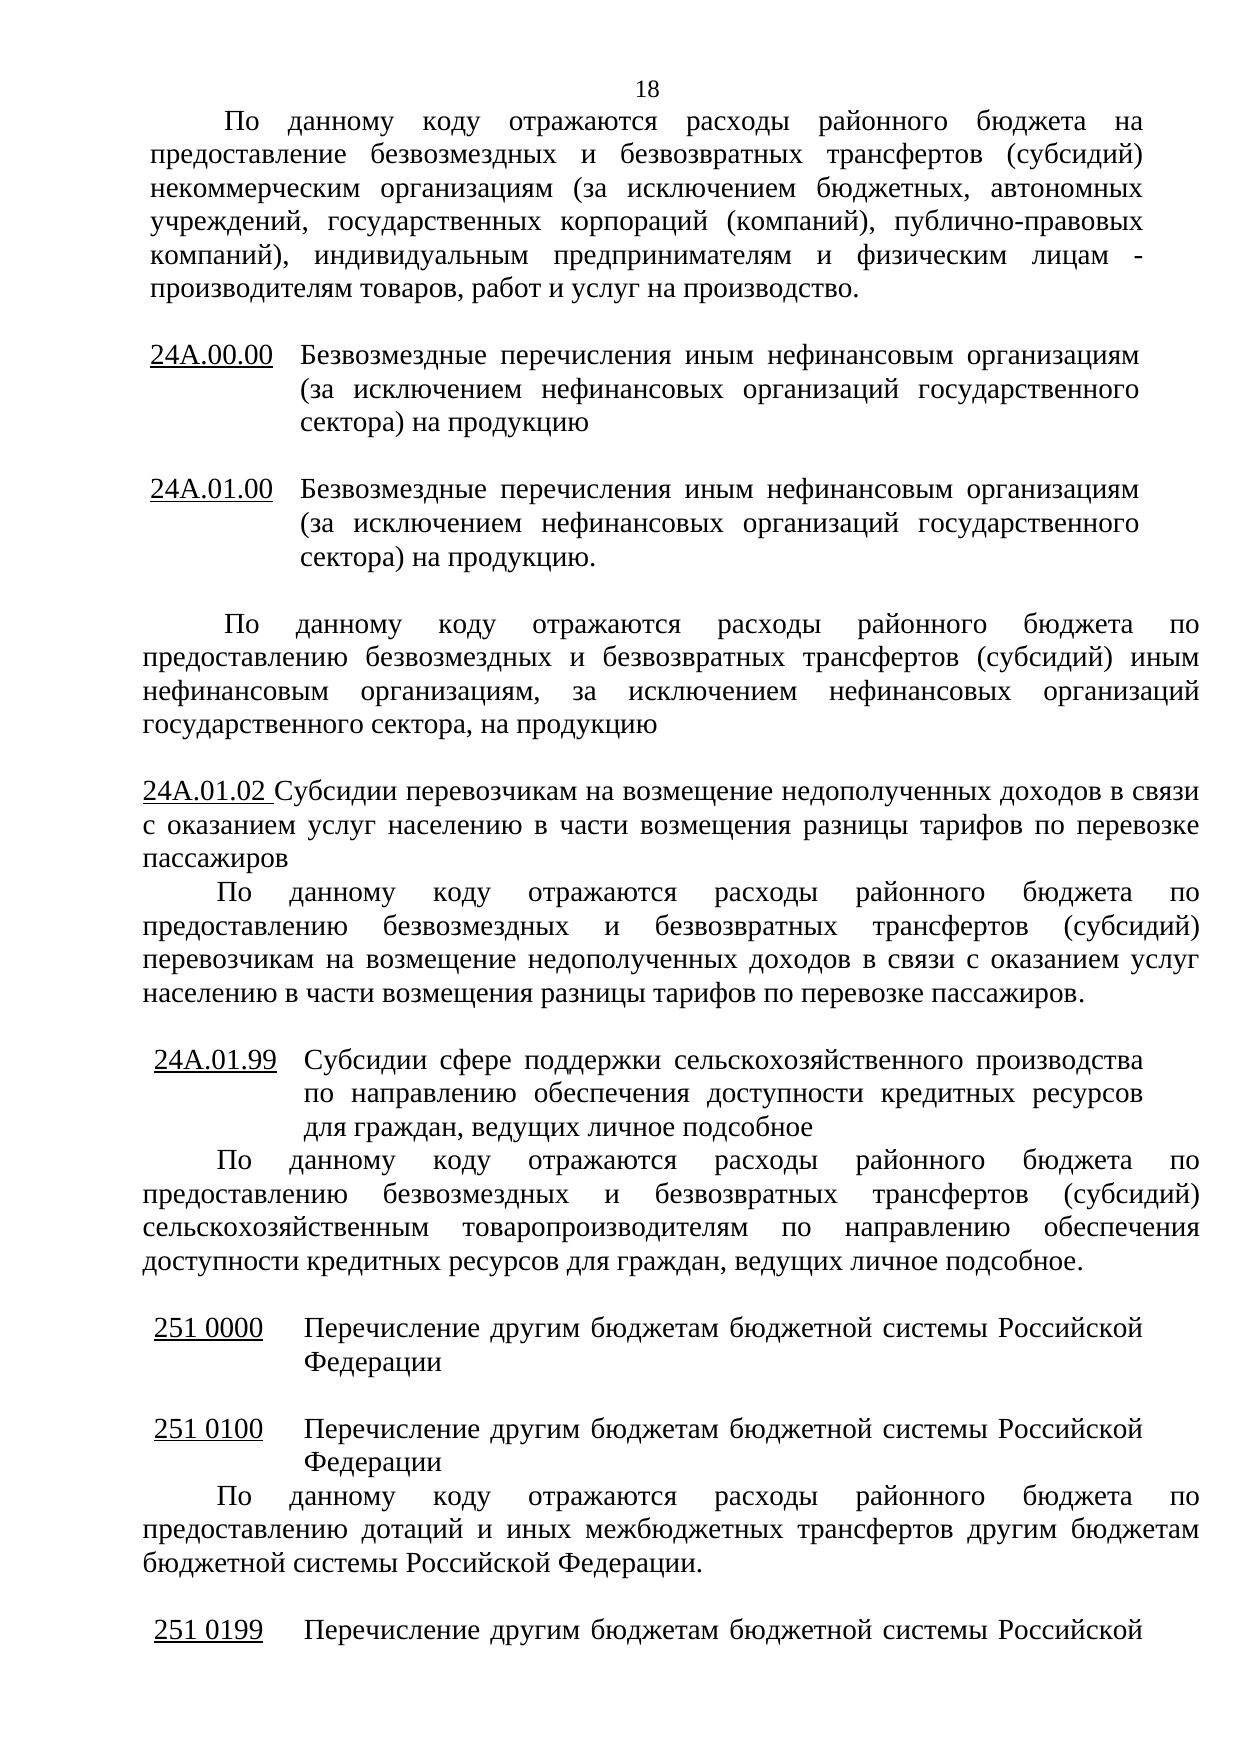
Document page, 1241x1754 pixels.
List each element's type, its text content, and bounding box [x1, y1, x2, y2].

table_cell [131, 606, 1212, 1646]
table_header 24A.01.00 [139, 472, 289, 606]
table_header Безвозмездные перечисления иным нефинансовым организациям (за исключением нефинансовых организаций государственного сектора) на продукцию [289, 338, 1151, 438]
table_header 24A.00.00 [139, 338, 289, 438]
table_header Безвозмездные перечисления иным нефинансовым организациям (за исключением нефинансовых организаций государственного сектора) на продукцию. [289, 472, 1151, 606]
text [150, 103, 1144, 304]
